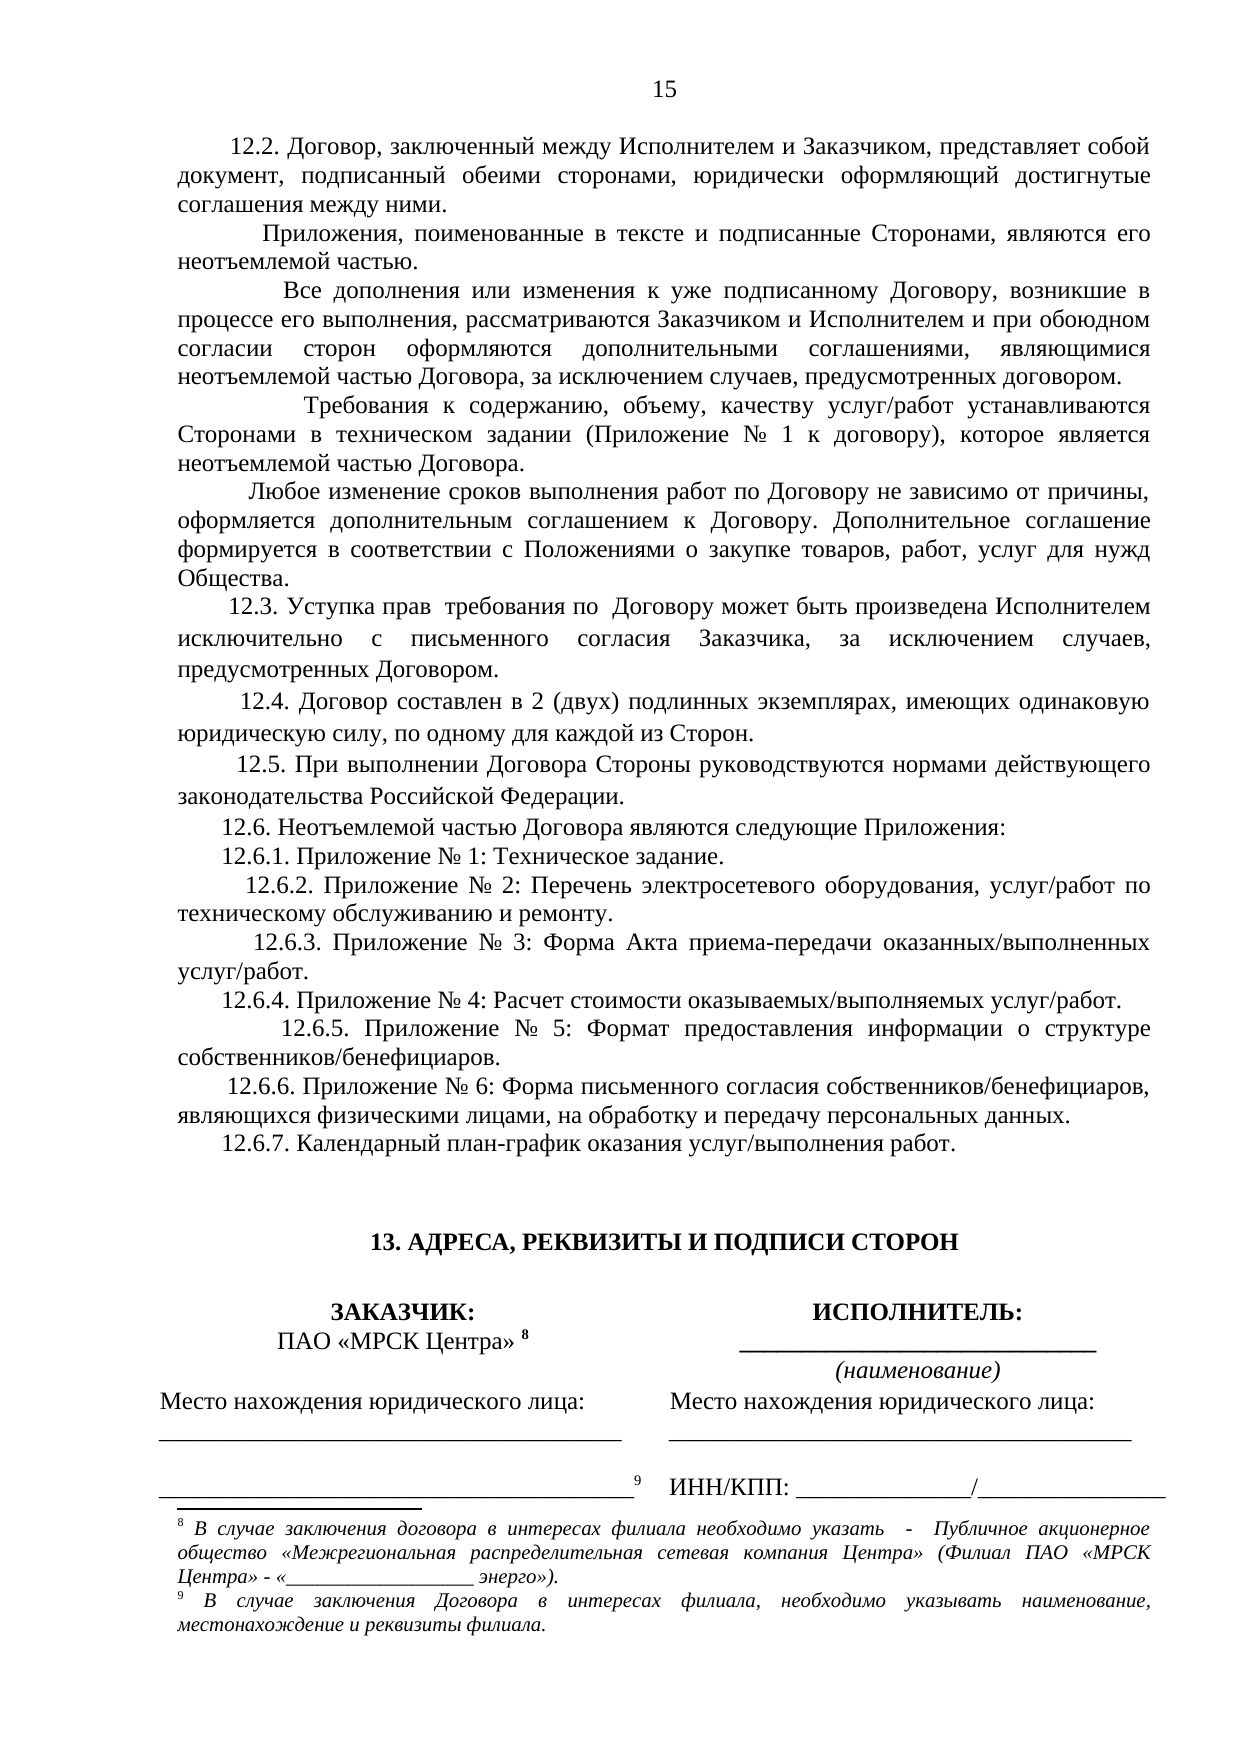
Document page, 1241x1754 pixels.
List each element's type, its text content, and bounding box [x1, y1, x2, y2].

text 12.6.3. Приложение № 3: Форма Акта приема-передачи оказанных/выполненных услуг/работ. [177, 927, 1152, 985]
table_cell ПАО «МРСК Центра» [148, 1326, 658, 1386]
text 13. АДРЕСА, РЕКВИЗИТЫ И ПОДПИСИ СТОРОН [177, 1227, 1152, 1256]
table_cell _____________________________ (наименование) [658, 1326, 1178, 1386]
text 12.6. Неотъемлемой частью Договора являются следующие Приложения: [177, 812, 1152, 841]
text 12.6.4. Приложение № 4: Расчет стоимости оказываемых/выполняемых услуг/работ. [177, 985, 1152, 1013]
text 12.3. Уступка прав требования по Договору может быть произведена Исполнителем исключительно с письменного согласия Заказчика, за исключением случаев, предусмотренных Договором. [177, 591, 1152, 683]
text Требования к содержанию, объему, качеству услуг/работ устанавливаются Сторонами в техническом задании (Приложение № 1 к договору), которое является неотъемлемой частью Договора. [177, 390, 1152, 476]
text 12.6.1. Приложение № 1: Техническое задание. [177, 841, 1152, 870]
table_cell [148, 1472, 658, 1503]
table_header ИСПОЛНИТЕЛЬ: [658, 1269, 1178, 1326]
text 12.5. При выполнении Договора Стороны руководствуются нормами действующего законодательства Российской Федерации. [177, 749, 1152, 809]
table_header ЗАКАЗЧИК: [148, 1269, 658, 1326]
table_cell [658, 1472, 1178, 1503]
table_cell Место нахождения юридического лица: _____________________________________ [148, 1386, 658, 1472]
table_cell Место нахождения юридического лица: _____________________________________ [658, 1386, 1178, 1472]
text 12.6.5. Приложение № 5: Формат предоставления информации о структуре собственников/бенефициаров. [177, 1013, 1152, 1071]
text Приложения, поименованные в тексте и подписанные Сторонами, являются его неотъемлемой частью. [177, 218, 1152, 275]
text 12.6.2. Приложение № 2: Перечень электросетевого оборудования, услуг/работ по техническому обслуживанию и ремонту. [177, 870, 1152, 927]
text 12.4. Договор составлен в 2 (двух) подлинных экземплярах, имеющих одинаковую юридическую силу, по одному для каждой из Сторон. [177, 686, 1152, 746]
text 12.6.6. Приложение № 6: Форма письменного согласия собственников/бенефициаров, являющихся физическими лицами, на обработку и передачу персональных данных. [177, 1071, 1152, 1128]
text 12.6.7. Календарный план-график оказания услуг/выполнения работ. [177, 1128, 1152, 1157]
text 12.2. Договор, заключенный между Исполнителем и Заказчиком, представляет собой документ, подписанный обеими сторонами, юридически оформляющий достигнутые соглашения между ними. [177, 131, 1152, 218]
text Любое изменение сроков выполнения работ по Договору не зависимо от причины, оформляется дополнительным соглашением к Договору. Дополнительное соглашение формируется в соответствии с Положениями о закупке товаров, работ, услуг для нужд Общества. [177, 476, 1152, 591]
text Все дополнения или изменения к уже подписанному Договору, возникшие в процессе его выполнения, рассматриваются Заказчиком и Исполнителем и при обоюдном согласии сторон оформляются дополнительными соглашениями, являющимися неотъемлемой частью Договора, за исключением случаев, предусмотренных договором. [177, 275, 1152, 390]
